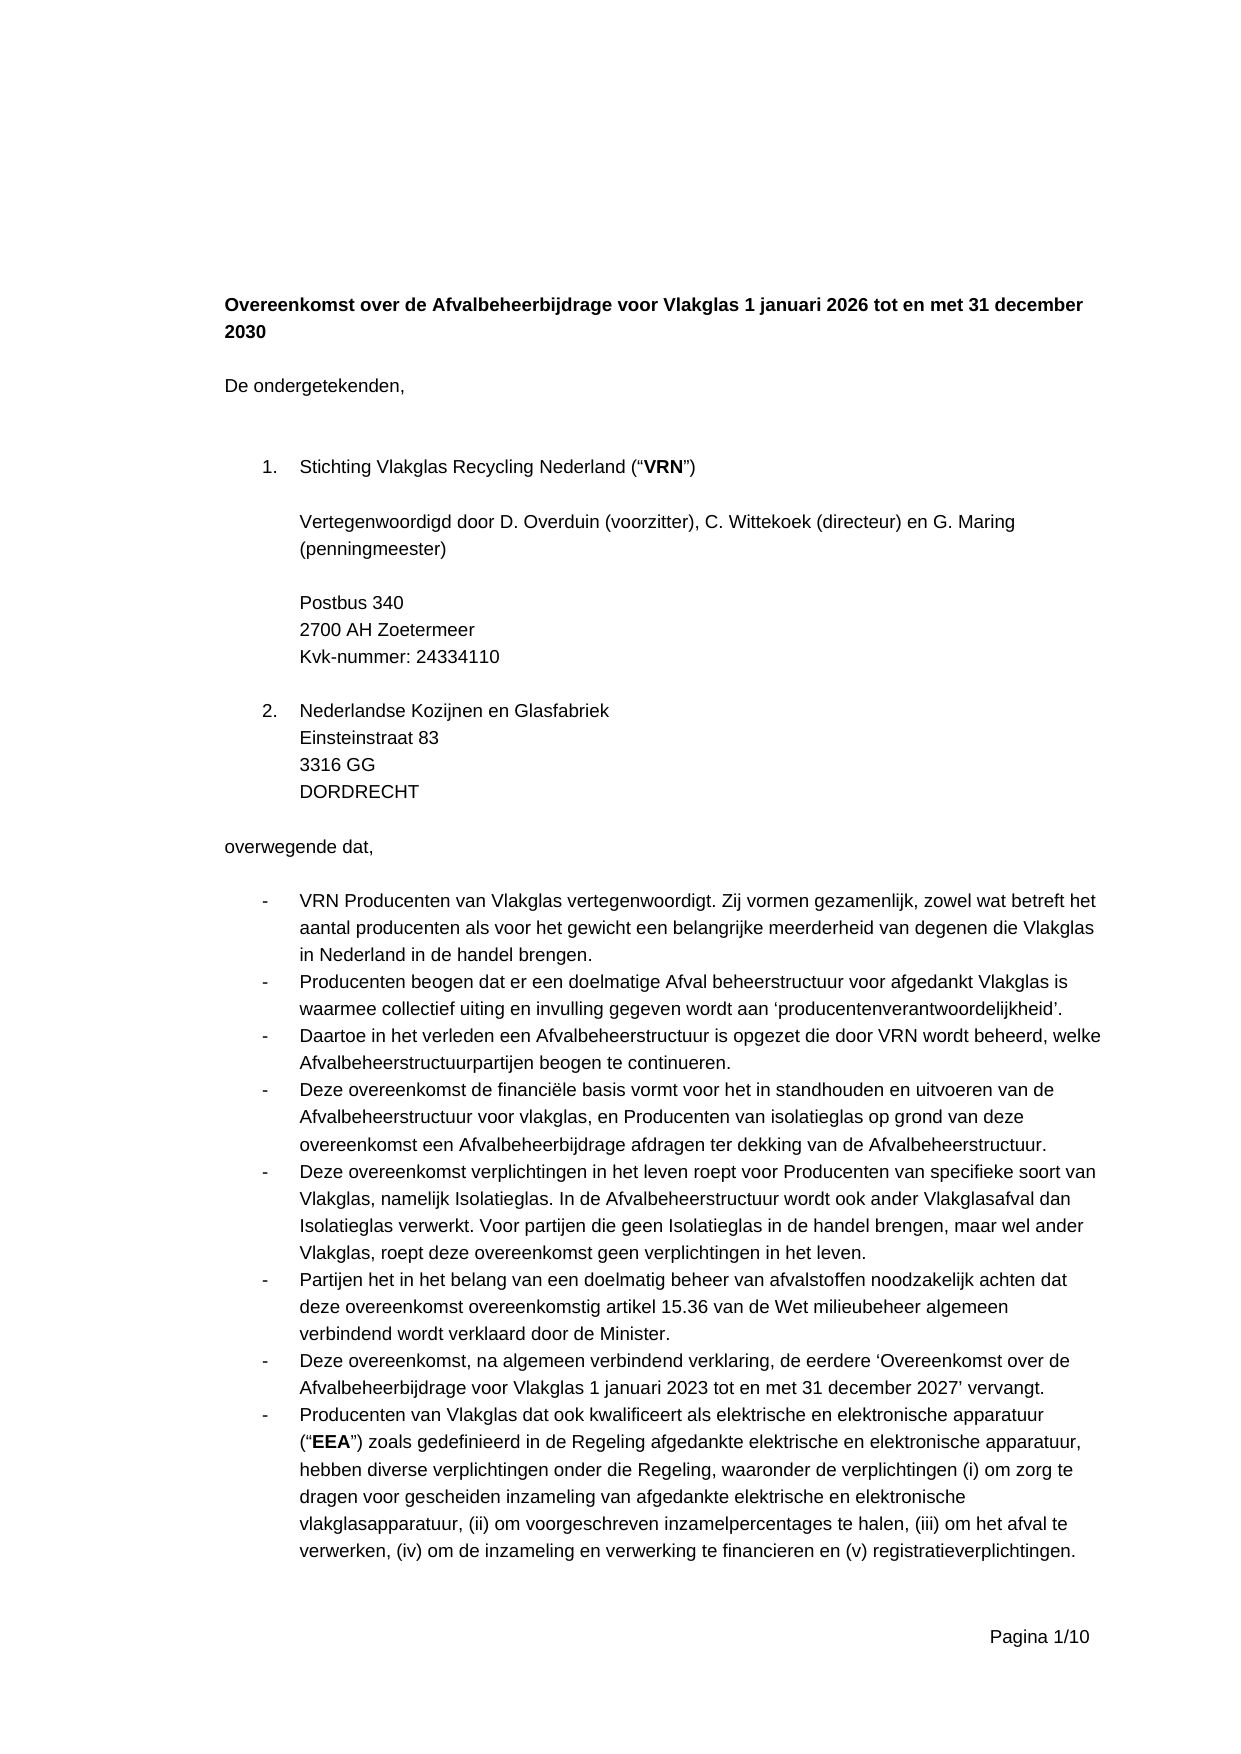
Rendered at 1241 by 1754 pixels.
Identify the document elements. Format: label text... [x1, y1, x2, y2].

list Partijen het in het belang van een doelmatig beheer van afvalstoffen noodzakelijk achten dat deze overeenkomst overeenkomstig artikel 15.36 van de Wet milieubeheer algemeen verbindend wordt verklaard door de Minister. [262, 1263, 1103, 1344]
list Deze overeenkomst, na algemeen verbindend verklaring, de eerdere ‘Overeenkomst over de Afvalbeheerbijdrage voor Vlakglas 1 januari 2023 tot en met 31 december 2027’ vervangt. [262, 1344, 1103, 1399]
list Daartoe in het verleden een Afvalbeheerstructuur is opgezet die door VRN wordt beheerd, welke Afvalbeheerstructuurpartijen beogen te continueren. [262, 1019, 1103, 1074]
list Deze overeenkomst verplichtingen in het leven roept voor Producenten van specifieke soort van Vlakglas, namelijk Isolatieglas. In de Afvalbeheerstructuur wordt ook ander Vlakglasafval dan Isolatieglas verwerkt. Voor partijen die geen Isolatieglas in de handel brengen, maar wel ander Vlakglas, roept deze overeenkomst geen verplichtingen in het leven. [262, 1155, 1103, 1263]
text overwegende dat, [224, 830, 1103, 857]
list VRN Producenten van Vlakglas vertegenwoordigt. Zij vormen gezamenlijk, zowel wat betreft het aantal producenten als voor het gewicht een belangrijke meerderheid van degenen die Vlakglas in Nederland in de handel brengen. [262, 884, 1103, 965]
text Kvk-nummer: 24334110 [299, 640, 1103, 667]
text Vertegenwoordigd door D. Overduin (voorzitter), C. Wittekoek (directeur) en G. Maring (penningmeester) [299, 505, 1103, 559]
list Stichting Vlakglas Recycling Nederland (“VRN”) [262, 451, 1103, 478]
text Postbus 340 [299, 586, 1103, 613]
text Overeenkomst over de Afvalbeheerbijdrage voor Vlakglas 1 januari 2026 tot en met 31 december 2030 [224, 288, 1103, 342]
list Nederlandse Kozijnen en Glasfabriek [262, 694, 1103, 722]
text 2700 AH Zoetermeer [299, 613, 1103, 640]
list Deze overeenkomst de financiële basis vormt voor het in standhouden en uitvoeren van de Afvalbeheerstructuur voor vlakglas, en Producenten van isolatieglas op grond van deze overeenkomst een Afvalbeheerbijdrage afdragen ter dekking van de Afvalbeheerstructuur. [262, 1074, 1103, 1155]
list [262, 1399, 1103, 1561]
text De ondergetekenden, [224, 369, 1103, 397]
list Einsteinstraat 83 3316 GG DORDRECHT [299, 722, 1103, 803]
list Producenten beogen dat er een doelmatige Afval beheerstructuur voor afgedankt Vlakglas is waarmee collectief uiting en invulling gegeven wordt aan ‘producentenverantwoordelijkheid’. [262, 965, 1103, 1019]
